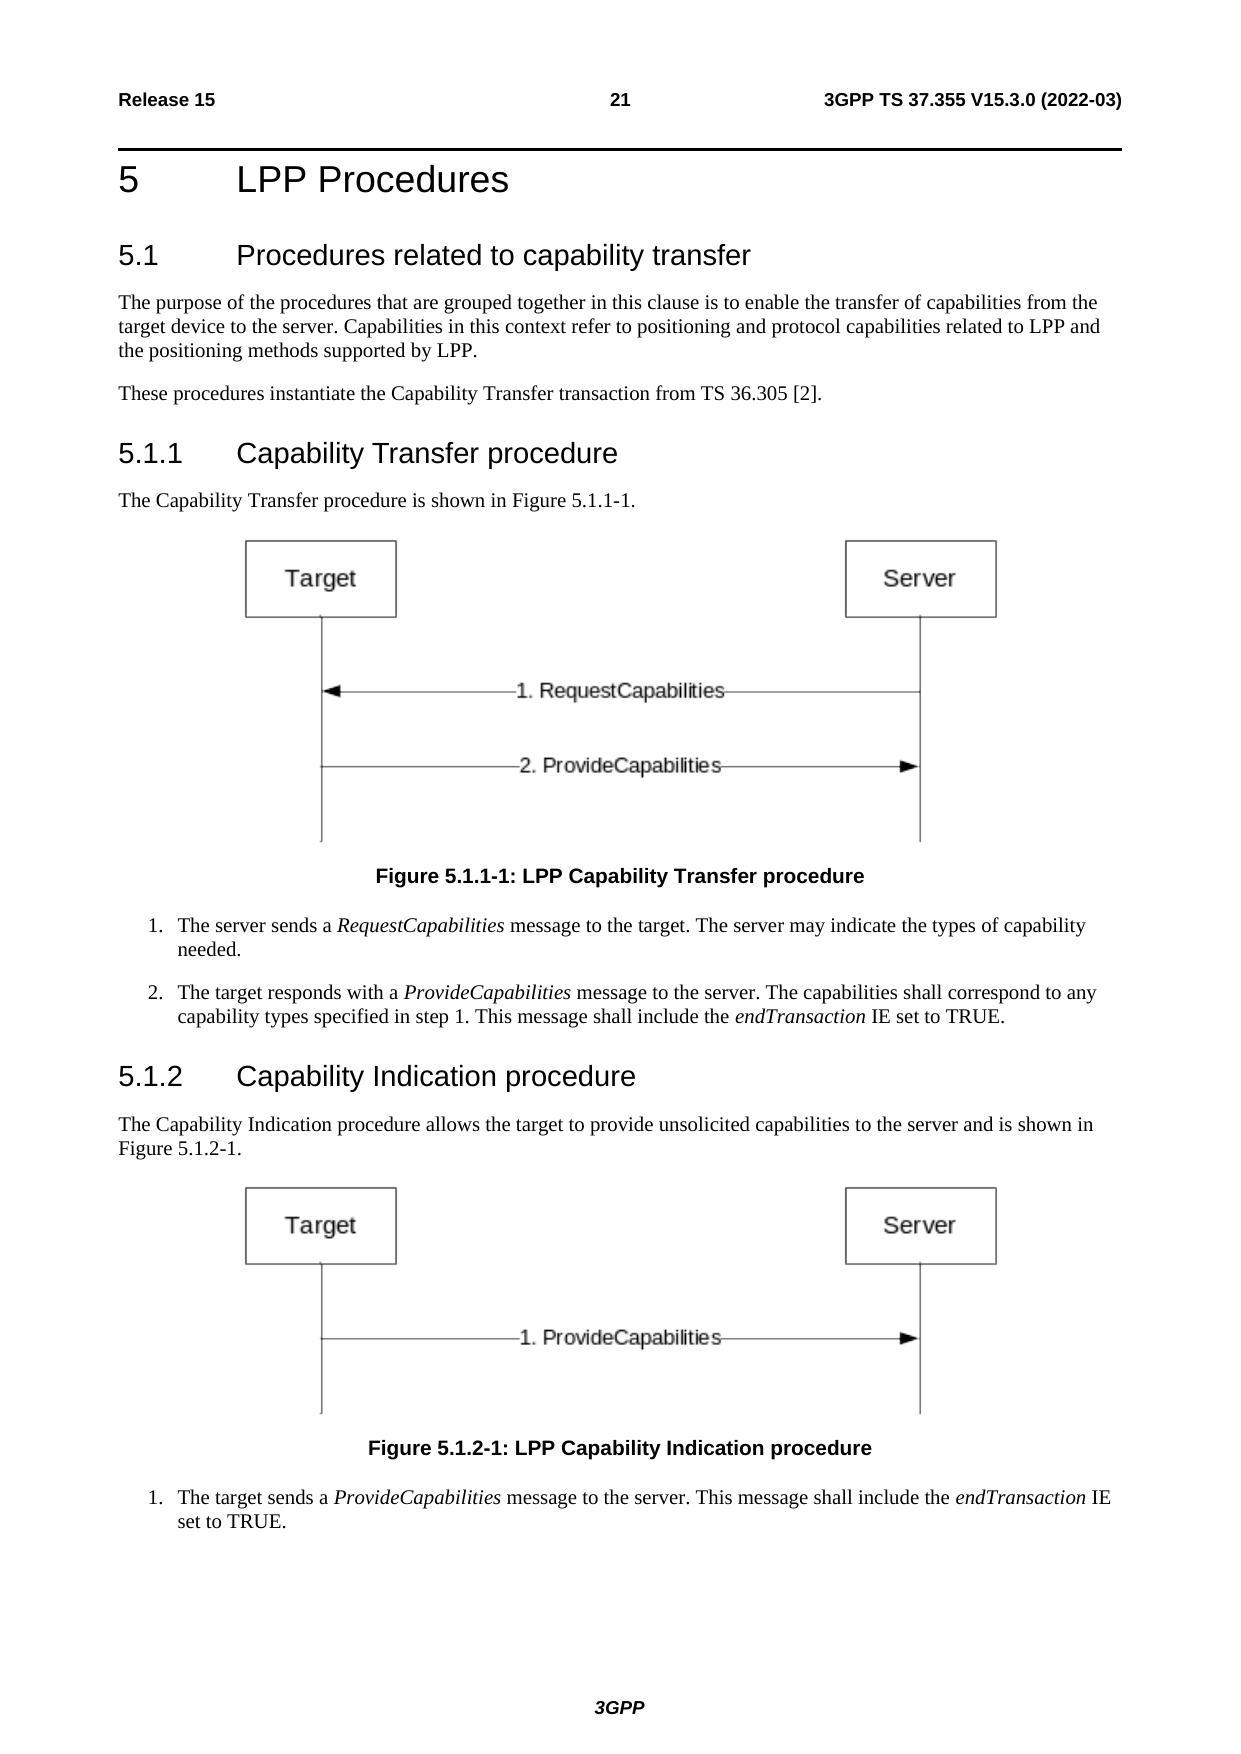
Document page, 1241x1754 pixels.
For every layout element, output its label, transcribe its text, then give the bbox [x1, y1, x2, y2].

text The purpose of the procedures that are grouped together in this clause is to enable the transfer of capabilities from the target device to the server. Capabilities in this context refer to positioning and protocol capabilities related to LPP and the positioning methods supported by LPP. [118, 290, 1122, 362]
text The Capability Transfer procedure is shown in Figure 5.1.1-1. [118, 488, 1122, 512]
text Figure 5.1.2-1: LPP Capability Indication procedure [118, 1436, 1122, 1460]
subtitle 5.1 Procedures related to capability transfer [118, 237, 1122, 271]
text 1. The server sends a RequestCapabilities message to the target. The server may indicate the types of capability needed. [148, 913, 1122, 961]
text Figure 5.1.1-1: LPP Capability Transfer procedure [118, 864, 1122, 888]
text These procedures instantiate the Capability Transfer transaction from TS 36.305 [2]. [118, 381, 1122, 405]
text 2. The target responds with a ProvideCapabilities message to the server. The capabilities shall correspond to any capability types specified in step 1. This message shall include the endTransaction IE set to TRUE. [148, 980, 1122, 1028]
subtitle 5.1.2 Capability Indication procedure [118, 1059, 1122, 1093]
text The Capability Indication procedure allows the target to provide unsolicited capabilities to the server and is shown in Figure 5.1.2-1. [118, 1111, 1122, 1159]
text 1. The target sends a ProvideCapabilities message to the server. This message shall include the endTransaction IE set to TRUE. [148, 1485, 1122, 1533]
subtitle 5 LPP Procedures [118, 151, 1122, 200]
subtitle 5.1.1 Capability Transfer procedure [118, 436, 1122, 469]
